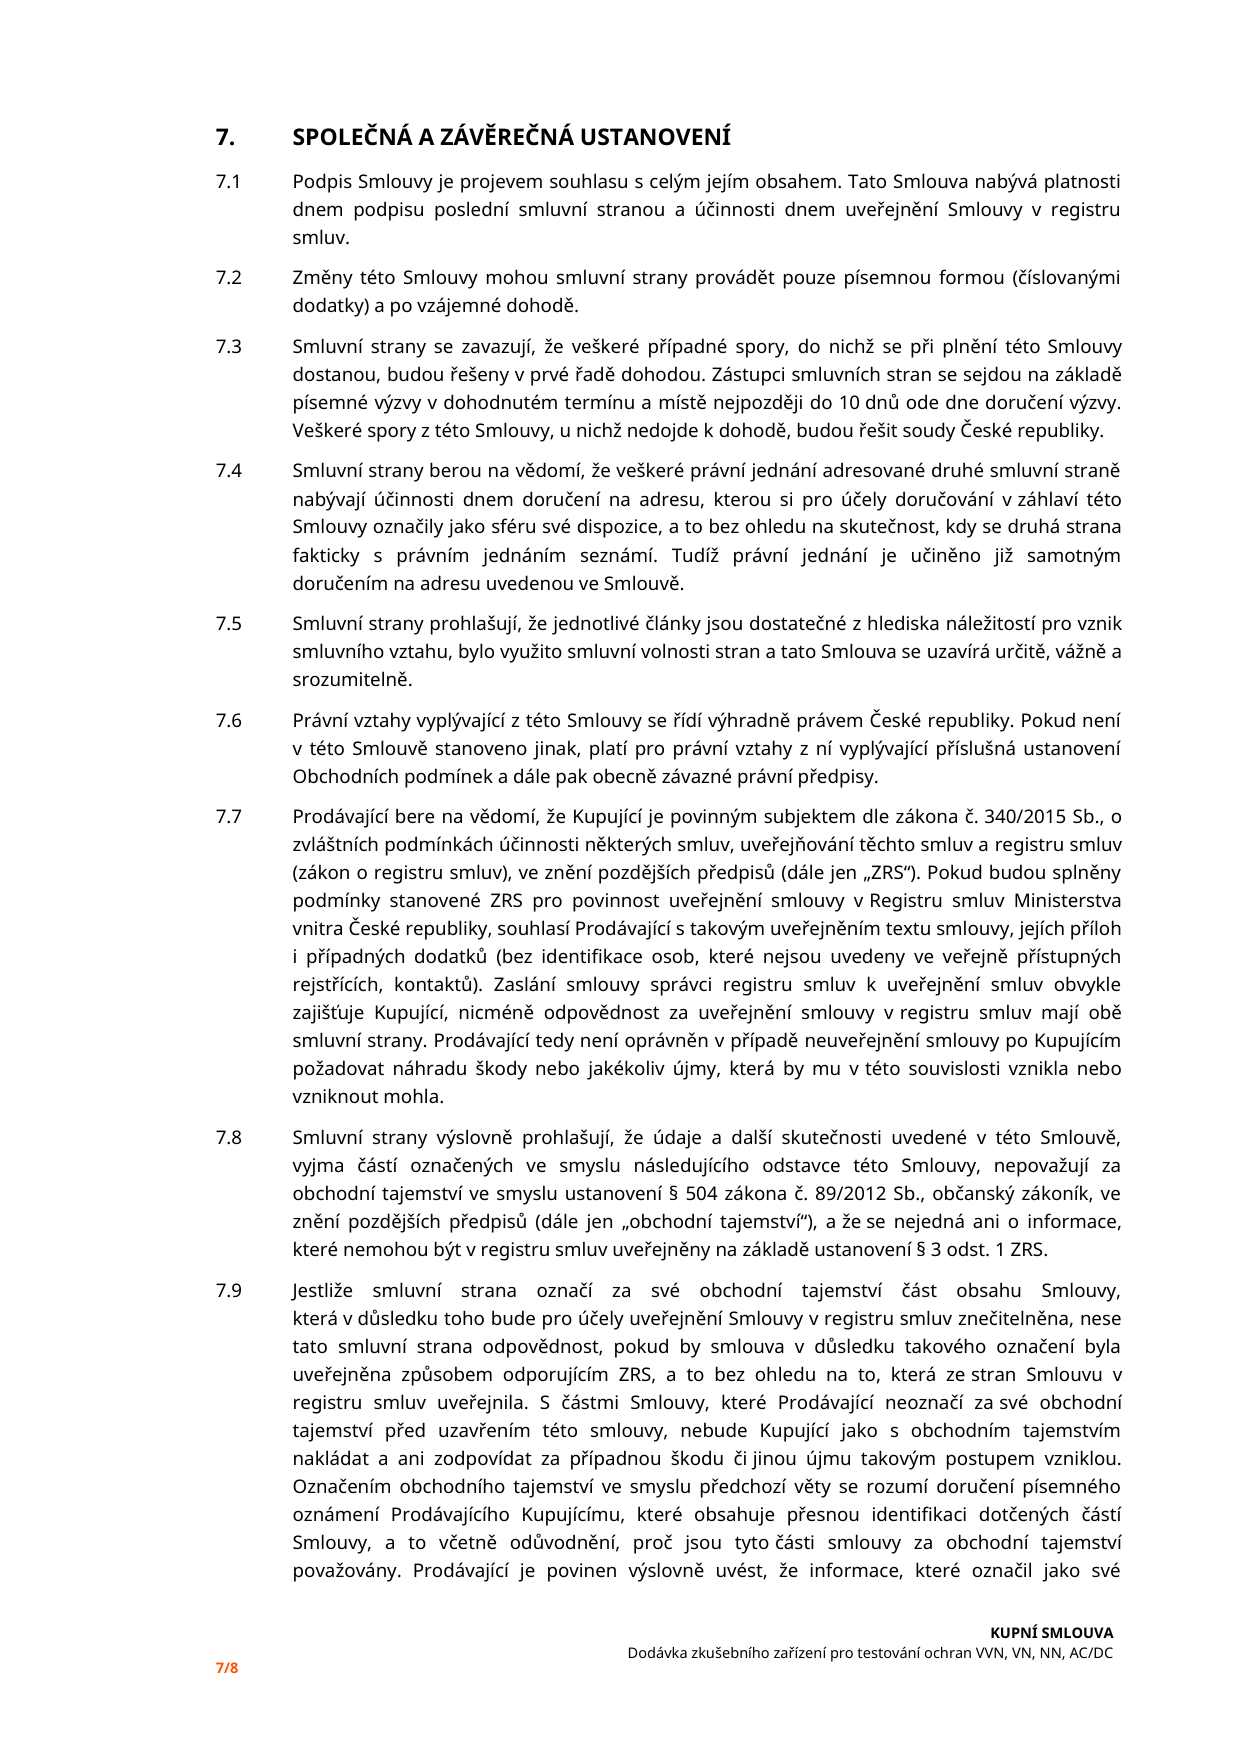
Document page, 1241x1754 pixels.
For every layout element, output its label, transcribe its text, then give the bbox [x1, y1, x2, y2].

text Změny této Smlouvy mohou smluvní strany provádět pouze písemnou formou (číslovanými dodatky) a po vzájemné dohodě. [216, 265, 1122, 318]
text Smluvní strany berou na vědomí, že veškeré právní jednání adresované druhé smluvní straně nabývají účinnosti dnem doručení na adresu, kterou si pro účely doručování v záhlaví této Smlouvy označily jako sféru své dispozice, a to bez ohledu na skutečnost, kdy se druhá strana fakticky s právním jednáním seznámí. Tudíž právní jednání je učiněno již samotným doručením na adresu uvedenou ve Smlouvě. [216, 458, 1122, 595]
text společná a závěrečná ustanovení [216, 121, 1122, 152]
text Smluvní strany výslovně prohlašují, že údaje a další skutečnosti uvedené v této Smlouvě, vyjma částí označených ve smyslu následujícího odstavce této Smlouvy, nepovažují za obchodní tajemství ve smyslu ustanovení § 504 zákona č. 89/2012 Sb., občanský zákoník, ve znění pozdějších předpisů (dále jen „obchodní tajemství“), a že se nejedná ani o informace, které nemohou být v registru smluv uveřejněny na základě ustanovení § 3 odst. 1 ZRS. [216, 1124, 1122, 1262]
text Smluvní strany se zavazují, že veškeré případné spory, do nichž se při plnění této Smlouvy dostanou, budou řešeny v prvé řadě dohodou. Zástupci smluvních stran se sejdou na základě písemné výzvy v dohodnutém termínu a místě nejpozději do 10 dnů ode dne doručení výzvy. Veškeré spory z této Smlouvy, u nichž nedojde k dohodě, budou řešit soudy České republiky. [216, 333, 1122, 443]
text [216, 1277, 1122, 1583]
text Smluvní strany prohlašují, že jednotlivé články jsou dostatečné z hlediska náležitostí pro vznik smluvního vztahu, bylo využito smluvní volnosti stran a tato Smlouva se uzavírá určitě, vážně a srozumitelně. [216, 610, 1122, 692]
text Podpis Smlouvy je projevem souhlasu s celým jejím obsahem. Tato Smlouva nabývá platnosti dnem podpisu poslední smluvní stranou a účinnosti dnem uveřejnění Smlouvy v registru smluv. [216, 168, 1122, 250]
text Právní vztahy vyplývající z této Smlouvy se řídí výhradně právem České republiky. Pokud není v této Smlouvě stanoveno jinak, platí pro právní vztahy z ní vyplývající příslušná ustanovení Obchodních podmínek a dále pak obecně závazné právní předpisy. [216, 707, 1122, 788]
text Prodávající bere na vědomí, že Kupující je povinným subjektem dle zákona č. 340/2015 Sb., o zvláštních podmínkách účinnosti některých smluv, uveřejňování těchto smluv a registru smluv (zákon o registru smluv), ve znění pozdějších předpisů (dále jen „ZRS“). Pokud budou splněny podmínky stanovené ZRS pro povinnost uveřejnění smlouvy v Registru smluv Ministerstva vnitra České republiky, souhlasí Prodávající s takovým uveřejněním textu smlouvy, jejích příloh i případných dodatků (bez identifikace osob, které nejsou uvedeny ve veřejně přístupných rejstřících, kontaktů). Zaslání smlouvy správci registru smluv k uveřejnění smluv obvykle zajišťuje Kupující, nicméně odpovědnost za uveřejnění smlouvy v registru smluv mají obě smluvní strany. Prodávající tedy není oprávněn v případě neuveřejnění smlouvy po Kupujícím požadovat náhradu škody nebo jakékoliv újmy, která by mu v této souvislosti vznikla nebo vzniknout mohla. [216, 803, 1122, 1109]
